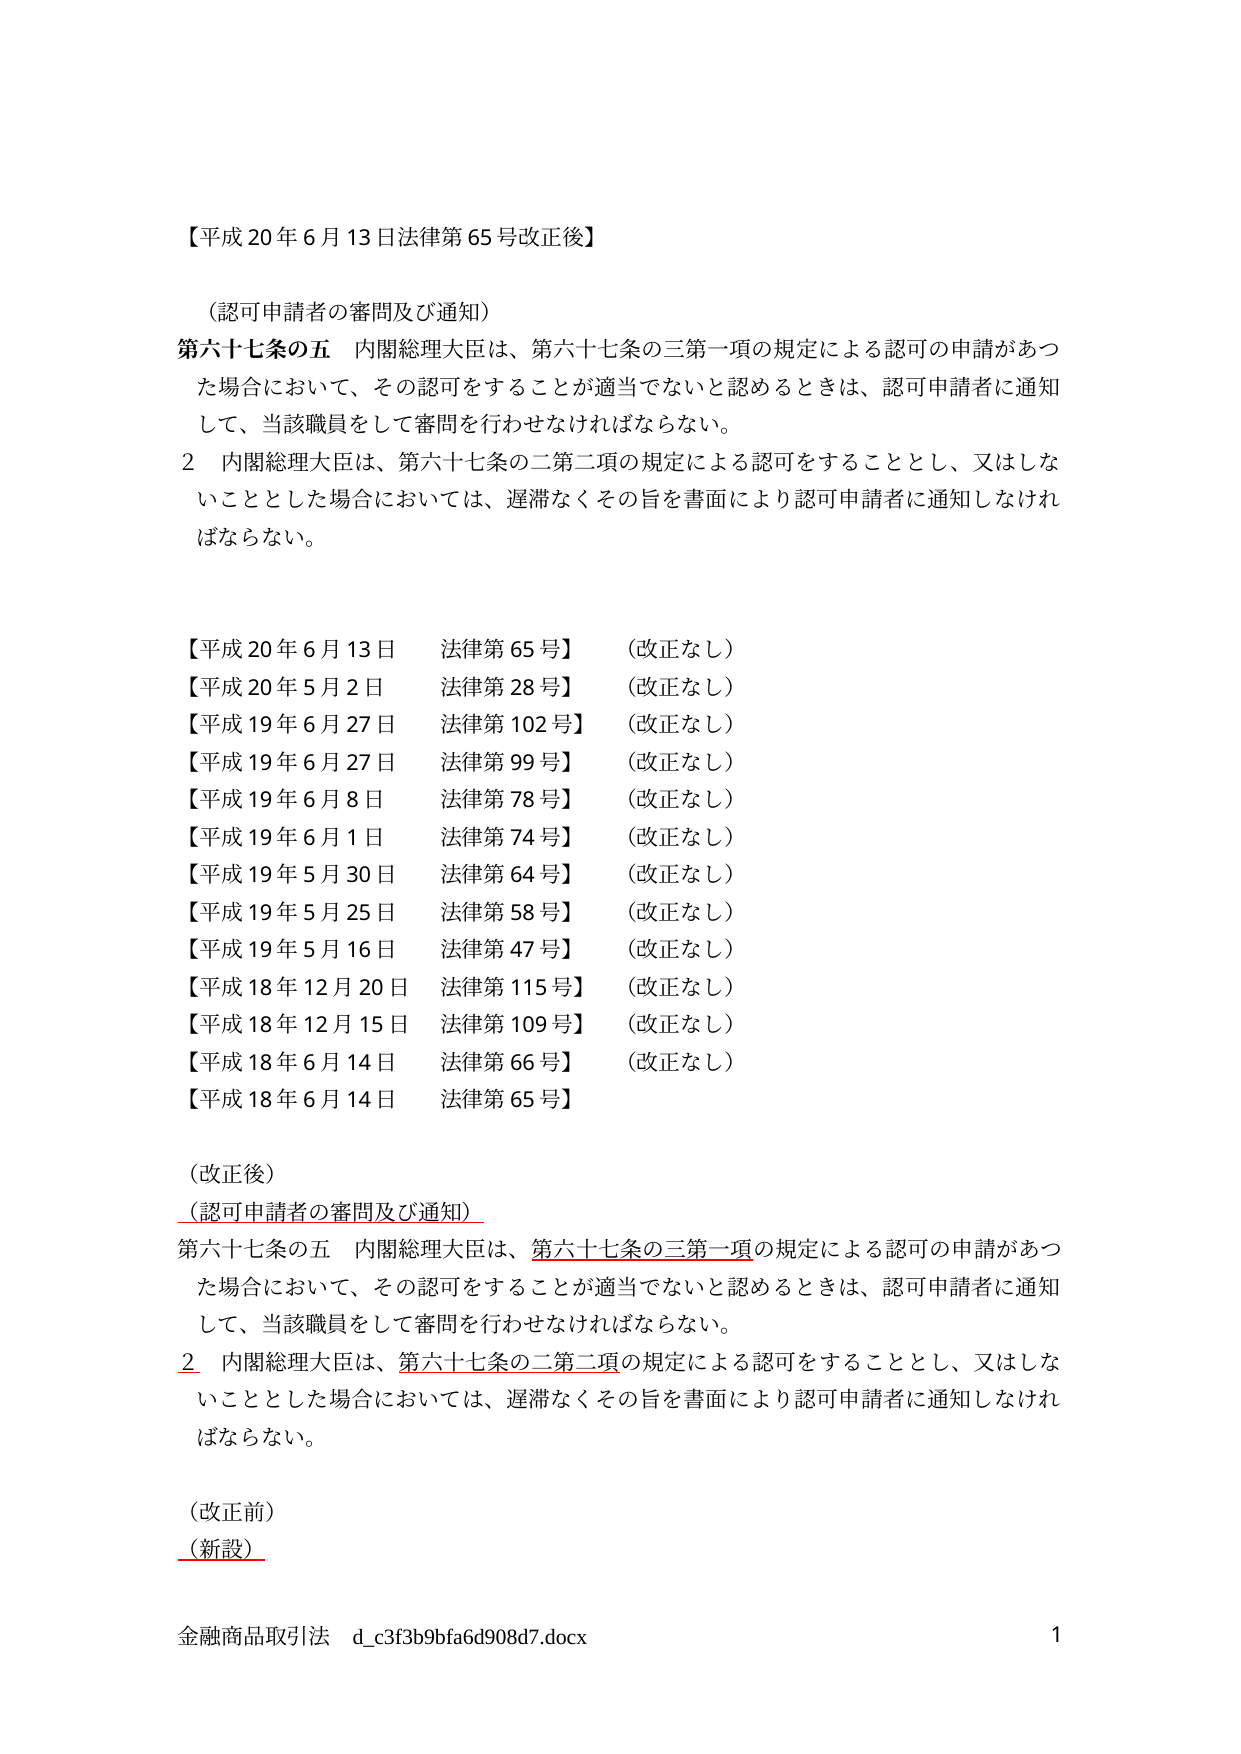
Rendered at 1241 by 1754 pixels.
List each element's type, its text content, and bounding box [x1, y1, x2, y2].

text 【平成19年6月27日 法律第102号】 （改正なし） [177, 704, 1063, 742]
text 【平成18年12月20日 法律第115号】 （改正なし） [177, 967, 1063, 1004]
text ２ 内閣総理大臣は、第六十七条の二第二項の規定による認可をすることとし、又はしないこととした場合においては、遅滞なくその旨を書面により認可申請者に通知しなければならない。 [177, 1342, 1063, 1454]
text 【平成19年6月27日 法律第99号】 （改正なし） [177, 742, 1063, 779]
text （新設） [177, 1529, 1063, 1567]
text ２ 内閣総理大臣は、第六十七条の二第二項の規定による認可をすることとし、又はしないこととした場合においては、遅滞なくその旨を書面により認可申請者に通知しなければならない。 [177, 442, 1063, 554]
text 【平成19年5月16日 法律第47号】 （改正なし） [177, 929, 1063, 967]
text （改正前） [177, 1492, 1063, 1529]
text 【平成18年12月15日 法律第109号】 （改正なし） [177, 1004, 1063, 1042]
text 【平成19年6月8日 法律第78号】 （改正なし） [177, 779, 1063, 817]
text 【平成19年5月30日 法律第64号】 （改正なし） [177, 854, 1063, 892]
text 【平成19年5月25日 法律第58号】 （改正なし） [177, 892, 1063, 929]
text （改正後） [177, 1154, 1063, 1192]
text （認可申請者の審問及び通知） [196, 292, 1063, 329]
text 【平成20年6月13日法律第65号改正後】 [177, 217, 1063, 254]
text 【平成19年6月1日 法律第74号】 （改正なし） [177, 817, 1063, 854]
text 【平成18年6月14日 法律第66号】 （改正なし） [177, 1042, 1063, 1079]
text 第六十七条の五 内閣総理大臣は、第六十七条の三第一項の規定による認可の申請があつた場合において、その認可をすることが適当でないと認めるときは、認可申請者に通知して、当該職員をして審問を行わせなければならない。 [177, 329, 1063, 442]
text （認可申請者の審問及び通知） [177, 1192, 1063, 1229]
text 【平成20年5月2日 法律第28号】 （改正なし） [177, 667, 1063, 704]
text 第六十七条の五 内閣総理大臣は、第六十七条の三第一項の規定による認可の申請があつた場合において、その認可をすることが適当でないと認めるときは、認可申請者に通知して、当該職員をして審問を行わせなければならない。 [177, 1229, 1063, 1342]
text 【平成20年6月13日 法律第65号】 （改正なし） [177, 629, 1063, 667]
text 【平成18年6月14日 法律第65号】 [177, 1079, 1063, 1117]
